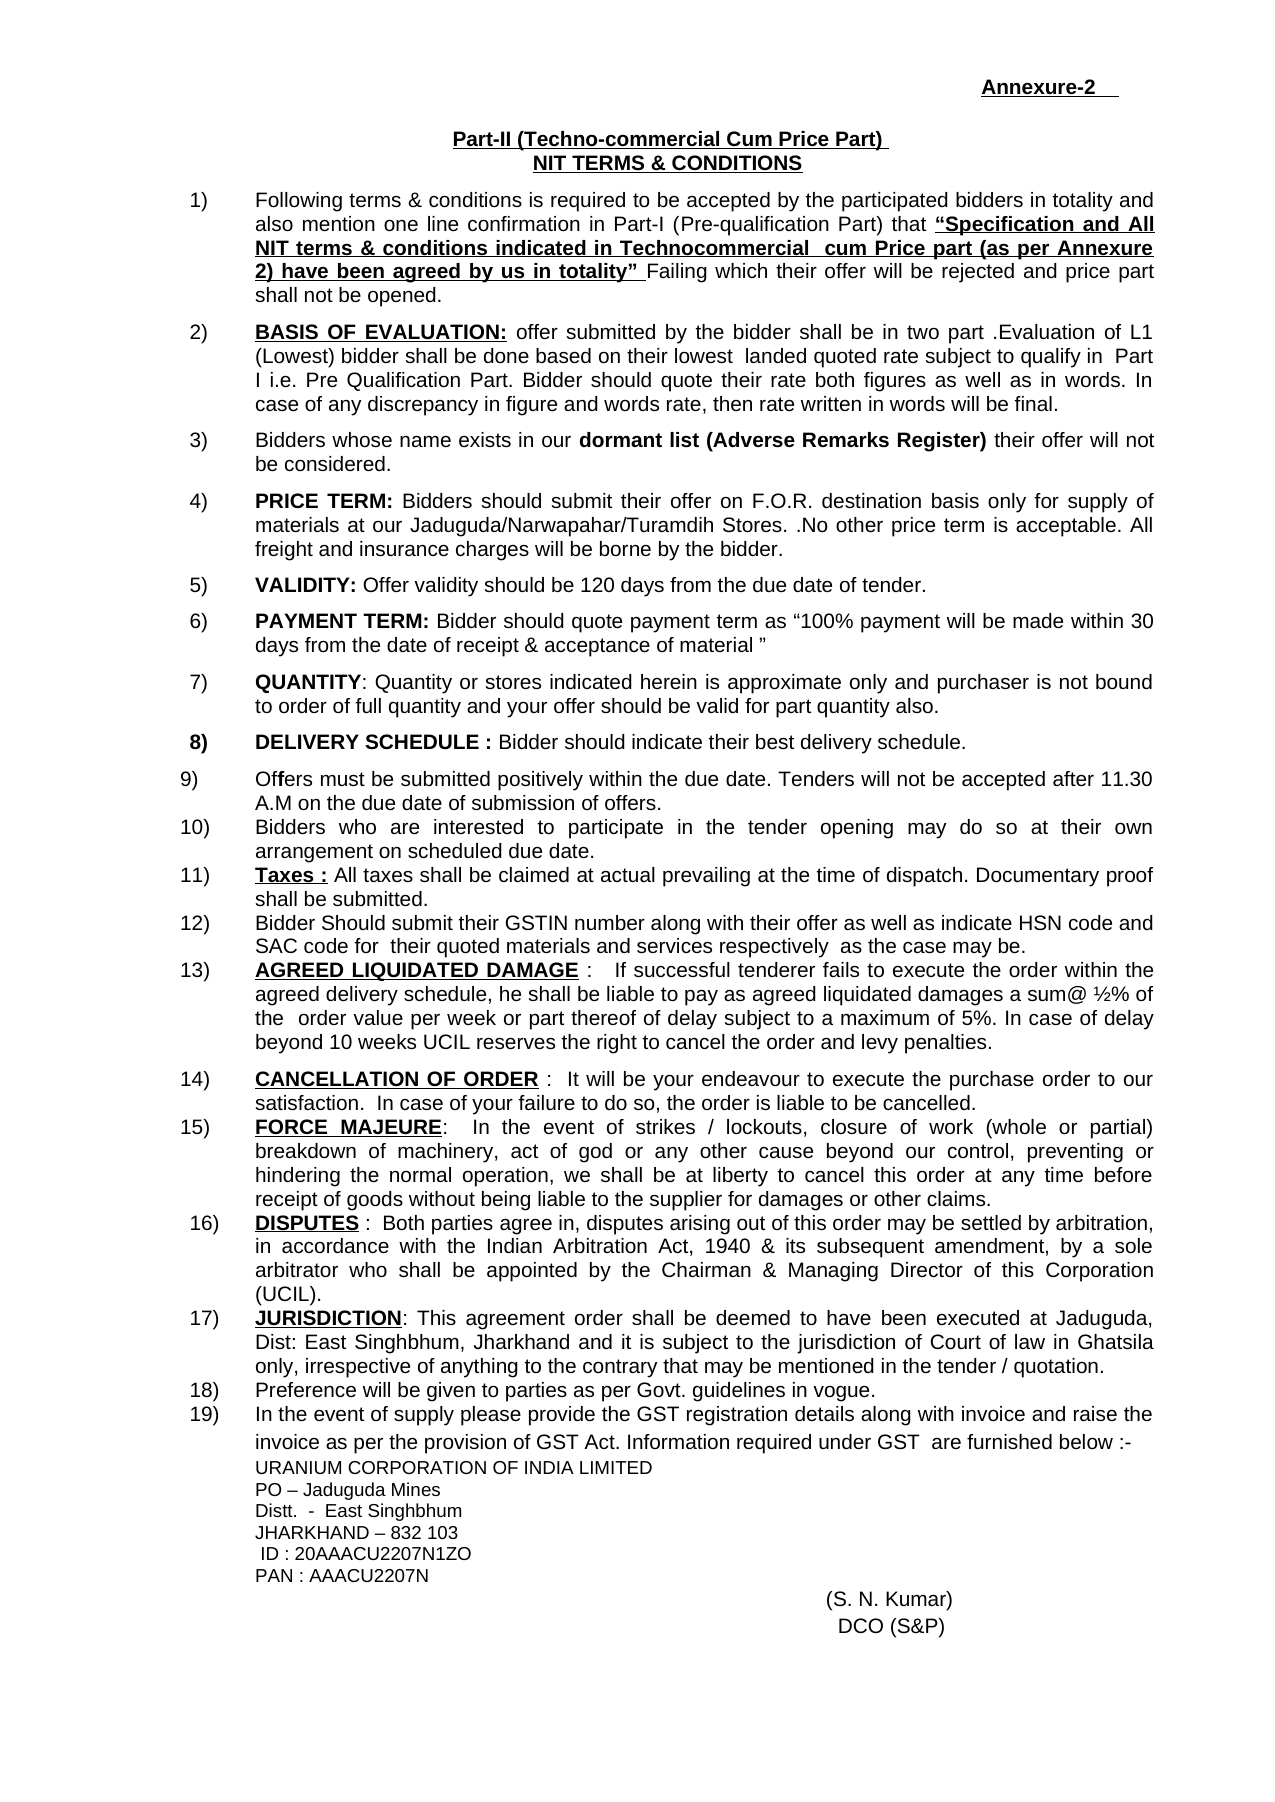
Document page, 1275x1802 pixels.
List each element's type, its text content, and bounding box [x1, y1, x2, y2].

list Following terms & conditions is required to be accepted by the participated bidders in totality and also mention one line confirmation in Part-I (Pre-qualification Part) that “Specification and All NIT terms & conditions indicated in Technocommercial cum Price part (as per Annexure 2) have been agreed by us in totality” Failing which their offer will be rejected and price part shall not be opened. [189, 187, 1155, 307]
text NIT TERMS & CONDITIONS [180, 151, 1155, 175]
list AGREED LIQUIDATED DAMAGE : If successful tenderer fails to execute the order within the agreed delivery schedule, he shall be liable to pay as agreed liquidated damages a sum@ ½% of the order value per week or part thereof of delay subject to a maximum of 5%. In case of delay beyond 10 weeks UCIL reserves the right to cancel the order and levy penalties. [180, 958, 1155, 1054]
list PO – Jaduguda Mines [255, 1478, 1155, 1500]
list CANCELLATION OF ORDER : It will be your endeavour to execute the purchase order to our satisfaction. In case of your failure to do so, the order is liable to be cancelled. [180, 1067, 1155, 1114]
list URANIUM CORPORATION OF INDIA LIMITED [255, 1457, 1155, 1478]
list Bidders whose name exists in our dormant list (Adverse Remarks Register) their offer will not be considered. [189, 428, 1155, 476]
text Part-II (Techno-commercial Cum Price Part) [180, 127, 1155, 151]
list ID : 20AAACU2207N1ZO [255, 1543, 1155, 1565]
list DISPUTES : Both parties agree in, disputes arising out of this order may be settled by arbitration, in accordance with the Indian Arbitration Act, 1940 & its subsequent amendment, by a sole arbitrator who shall be appointed by the Chairman & Managing Director of this Corporation (UCIL). [189, 1210, 1155, 1306]
list Bidder Should submit their GSTIN number along with their offer as well as indicate HSN code and SAC code for their quoted materials and services respectively as the case may be. [180, 910, 1155, 958]
list Offers must be submitted positively within the due date. Tenders will not be accepted after 11.30 A.M on the due date of submission of offers. [180, 767, 1155, 814]
list (S. N. Kumar) [255, 1586, 1155, 1610]
list PRICE TERM: Bidders should submit their offer on F.O.R. destination basis only for supply of materials at our Jaduguda/Narwapahar/Turamdih Stores. .No other price term is acceptable. All freight and insurance charges will be borne by the bidder. [189, 488, 1155, 560]
list JURISDICTION: This agreement order shall be deemed to have been executed at Jaduguda, Dist: East Singhbhum, Jharkhand and it is subject to the jurisdiction of Court of law in Ghatsila only, irrespective of anything to the contrary that may be mentioned in the tender / quotation. [189, 1306, 1155, 1378]
list DELIVERY SCHEDULE : Bidder should indicate their best delivery schedule. [189, 730, 1155, 754]
list PAN : AAACU2207N [255, 1565, 1155, 1586]
list Bidders who are interested to participate in the tender opening may do so at their own arrangement on scheduled due date. [180, 814, 1155, 862]
list Preference will be given to parties as per Govt. guidelines in vogue. [189, 1378, 1155, 1402]
list Taxes : All taxes shall be claimed at actual prevailing at the time of dispatch. Documentary proof shall be submitted. [180, 862, 1155, 910]
text Annexure-2 [930, 75, 1155, 99]
list FORCE MAJEURE: In the event of strikes / lockouts, closure of work (whole or partial) breakdown of machinery, act of god or any other cause beyond our control, preventing or hindering the normal operation, we shall be at liberty to cancel this order at any time before receipt of goods without being liable to the supplier for damages or other claims. [180, 1114, 1155, 1210]
list BASIS OF EVALUATION: offer submitted by the bidder shall be in two part .Evaluation of L1 (Lowest) bidder shall be done based on their lowest landed quoted rate subject to qualify in Part I i.e. Pre Qualification Part. Bidder should quote their rate both figures as well as in words. In case of any discrepancy in figure and words rate, then rate written in words will be final. [189, 320, 1155, 416]
list QUANTITY: Quantity or stores indicated herein is approximate only and purchaser is not bound to order of full quantity and your offer should be valid for part quantity also. [189, 670, 1155, 718]
list PAYMENT TERM: Bidder should quote payment term as “100% payment will be made within 30 days from the date of receipt & acceptance of material ” [189, 609, 1155, 657]
list Distt. - East Singhbhum [255, 1500, 1155, 1522]
list VALIDITY: Offer validity should be 120 days from the due date of tender. [189, 573, 1155, 597]
list In the event of supply please provide the GST registration details along with invoice and raise the invoice as per the provision of GST Act. Information required under GST are furnished below :- [189, 1402, 1155, 1453]
list DCO (S&P) [255, 1614, 1155, 1638]
list JHARKHAND – 832 103 [255, 1522, 1155, 1543]
